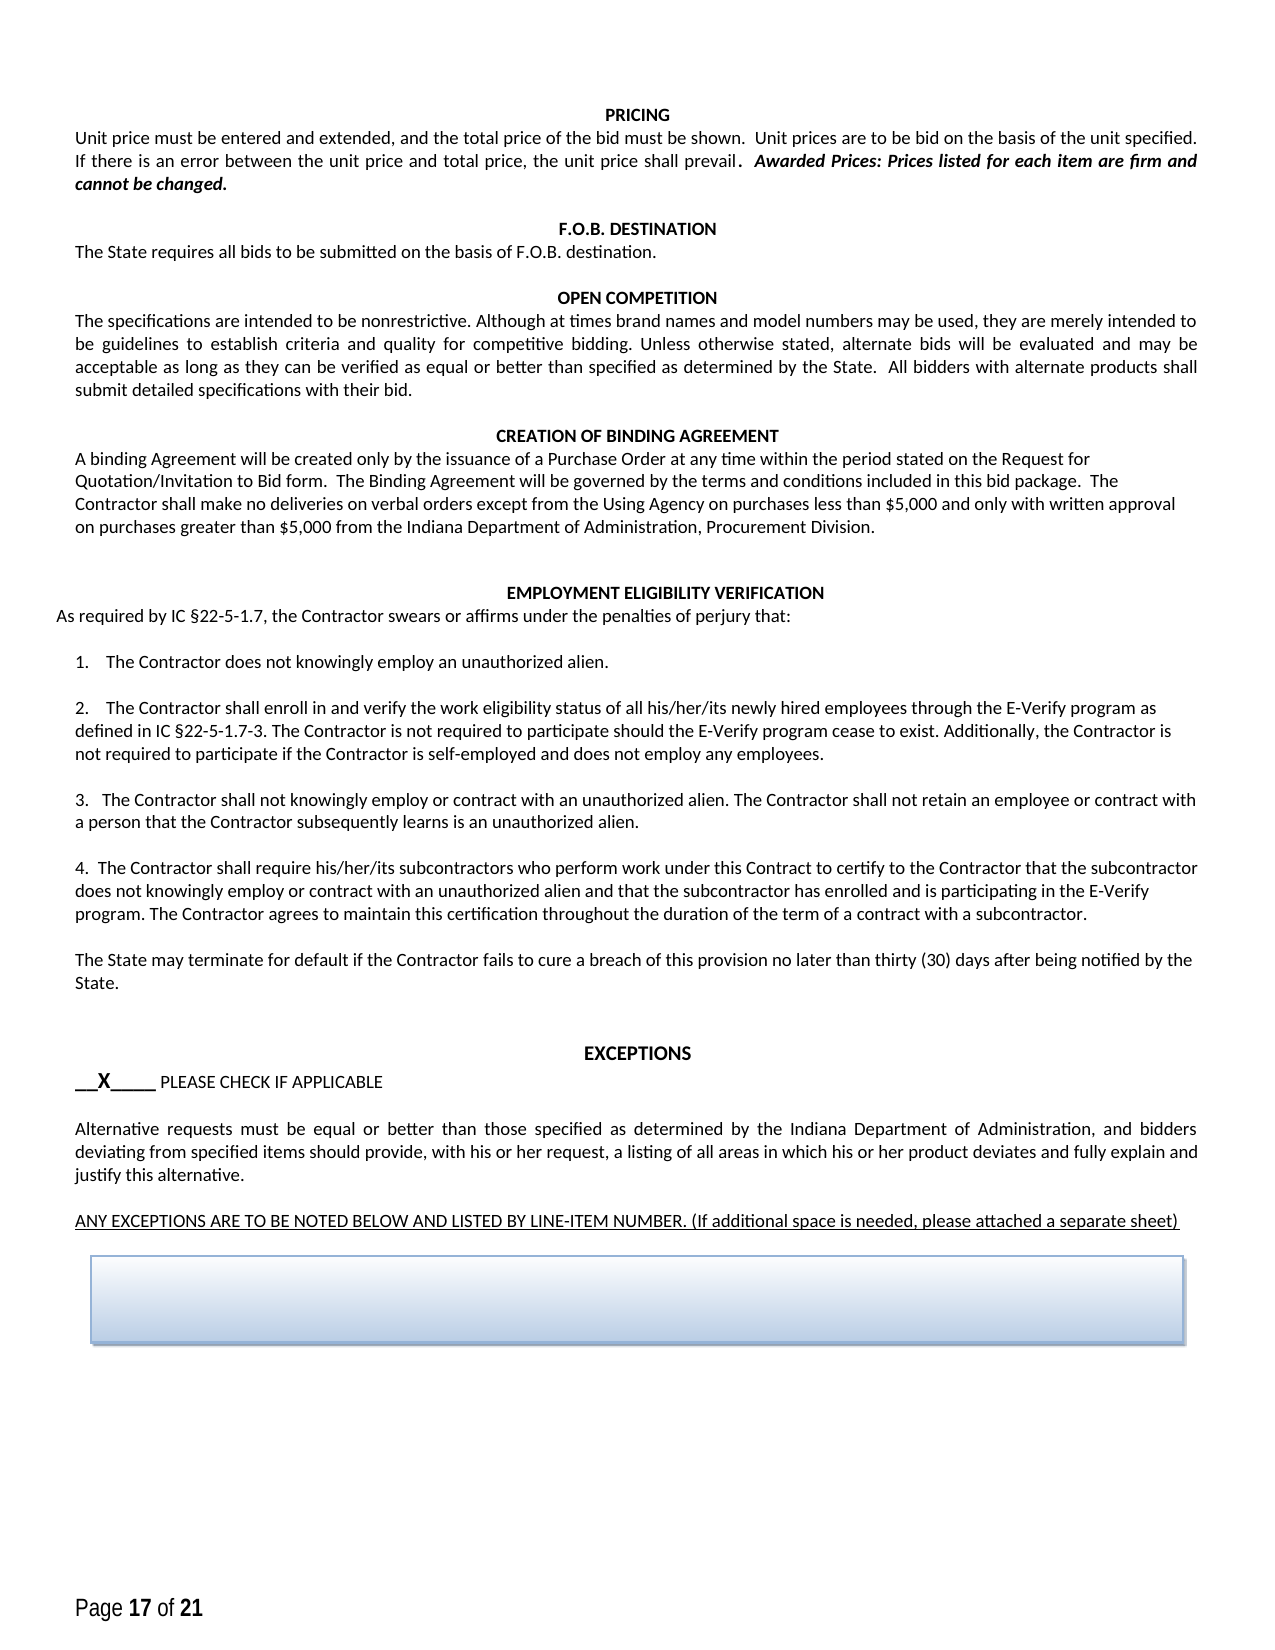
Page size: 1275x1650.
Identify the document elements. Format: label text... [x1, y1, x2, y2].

text ANY EXCEPTIONS ARE TO BE NOTED BELOW AND LISTED BY LINE-ITEM NUMBER. (If additional space is needed, please attached a separate sheet) [75, 1209, 1200, 1232]
text CREATION OF BINDING AGREEMENT [75, 424, 1200, 447]
text EMPLOYMENT ELIGIBILITY VERIFICATION [131, 582, 1200, 604]
text F.O.B. DESTINATION [75, 218, 1200, 241]
text A binding Agreement will be created only by the issuance of a Purchase Order at any time within the period stated on the Request for Quotation/Invitation to Bid form. The Binding Agreement will be governed by the terms and conditions included in this bid package. The Contractor shall make no deliveries on verbal orders except from the Using Agency on purchases less than $5,000 and only with written approval on purchases greater than $5,000 from the Indiana Department of Administration, Procurement Division. [75, 447, 1200, 538]
text 3. The Contractor shall not knowingly employ or contract with an unauthorized alien. The Contractor shall not retain an employee or contract with a person that the Contractor subsequently learns is an unauthorized alien. [75, 788, 1200, 834]
text 2. The Contractor shall enroll in and verify the work eligibility status of all his/her/its newly hired employees through the E-Verify program as defined in IC §22-5-1.7-3. The Contractor is not required to participate should the E-Verify program cease to exist. Additionally, the Contractor is not required to participate if the Contractor is self-employed and does not employ any employees. [75, 696, 1200, 765]
text Alternative requests must be equal or better than those specified as determined by the Indiana Department of Administration, and bidders deviating from specified items should provide, with his or her request, a listing of all areas in which his or her product deviates and fully explain and justify this alternative. [75, 1117, 1200, 1186]
text 1. The Contractor does not knowingly employ an unauthorized alien. [75, 650, 1200, 673]
text Unit price must be entered and extended, and the total price of the bid must be shown. Unit prices are to be bid on the basis of the unit specified. If there is an error between the unit price and total price, the unit price shall prevail. Awarded Prices: Prices listed for each item are firm and cannot be changed. [75, 126, 1200, 195]
text EXCEPTIONS [75, 1040, 1200, 1066]
text 4. The Contractor shall require his/her/its subcontractors who perform work under this Contract to certify to the Contractor that the subcontractor does not knowingly employ or contract with an unauthorized alien and that the subcontractor has enrolled and is participating in the E-Verify program. The Contractor agrees to maintain this certification throughout the duration of the term of a contract with a subcontractor. [75, 857, 1200, 925]
text As required by IC §22-5-1.7, the Contractor swears or affirms under the penalties of perjury that: [56, 604, 1200, 627]
text __X____ PLEASE CHECK IF APPLICABLE [75, 1066, 1200, 1094]
text OPEN COMPETITION [75, 286, 1200, 309]
text The State requires all bids to be submitted on the basis of F.O.B. destination. [75, 241, 1200, 263]
text PRICING [75, 103, 1200, 126]
text The State may terminate for default if the Contractor fails to cure a breach of this provision no later than thirty (30) days after being notified by the State. [75, 948, 1200, 994]
text The specifications are intended to be nonrestrictive. Although at times brand names and model numbers may be used, they are merely intended to be guidelines to establish criteria and quality for competitive bidding. Unless otherwise stated, alternate bids will be evaluated and may be acceptable as long as they can be verified as equal or better than specified as determined by the State. All bidders with alternate products shall submit detailed specifications with their bid. [75, 309, 1200, 401]
